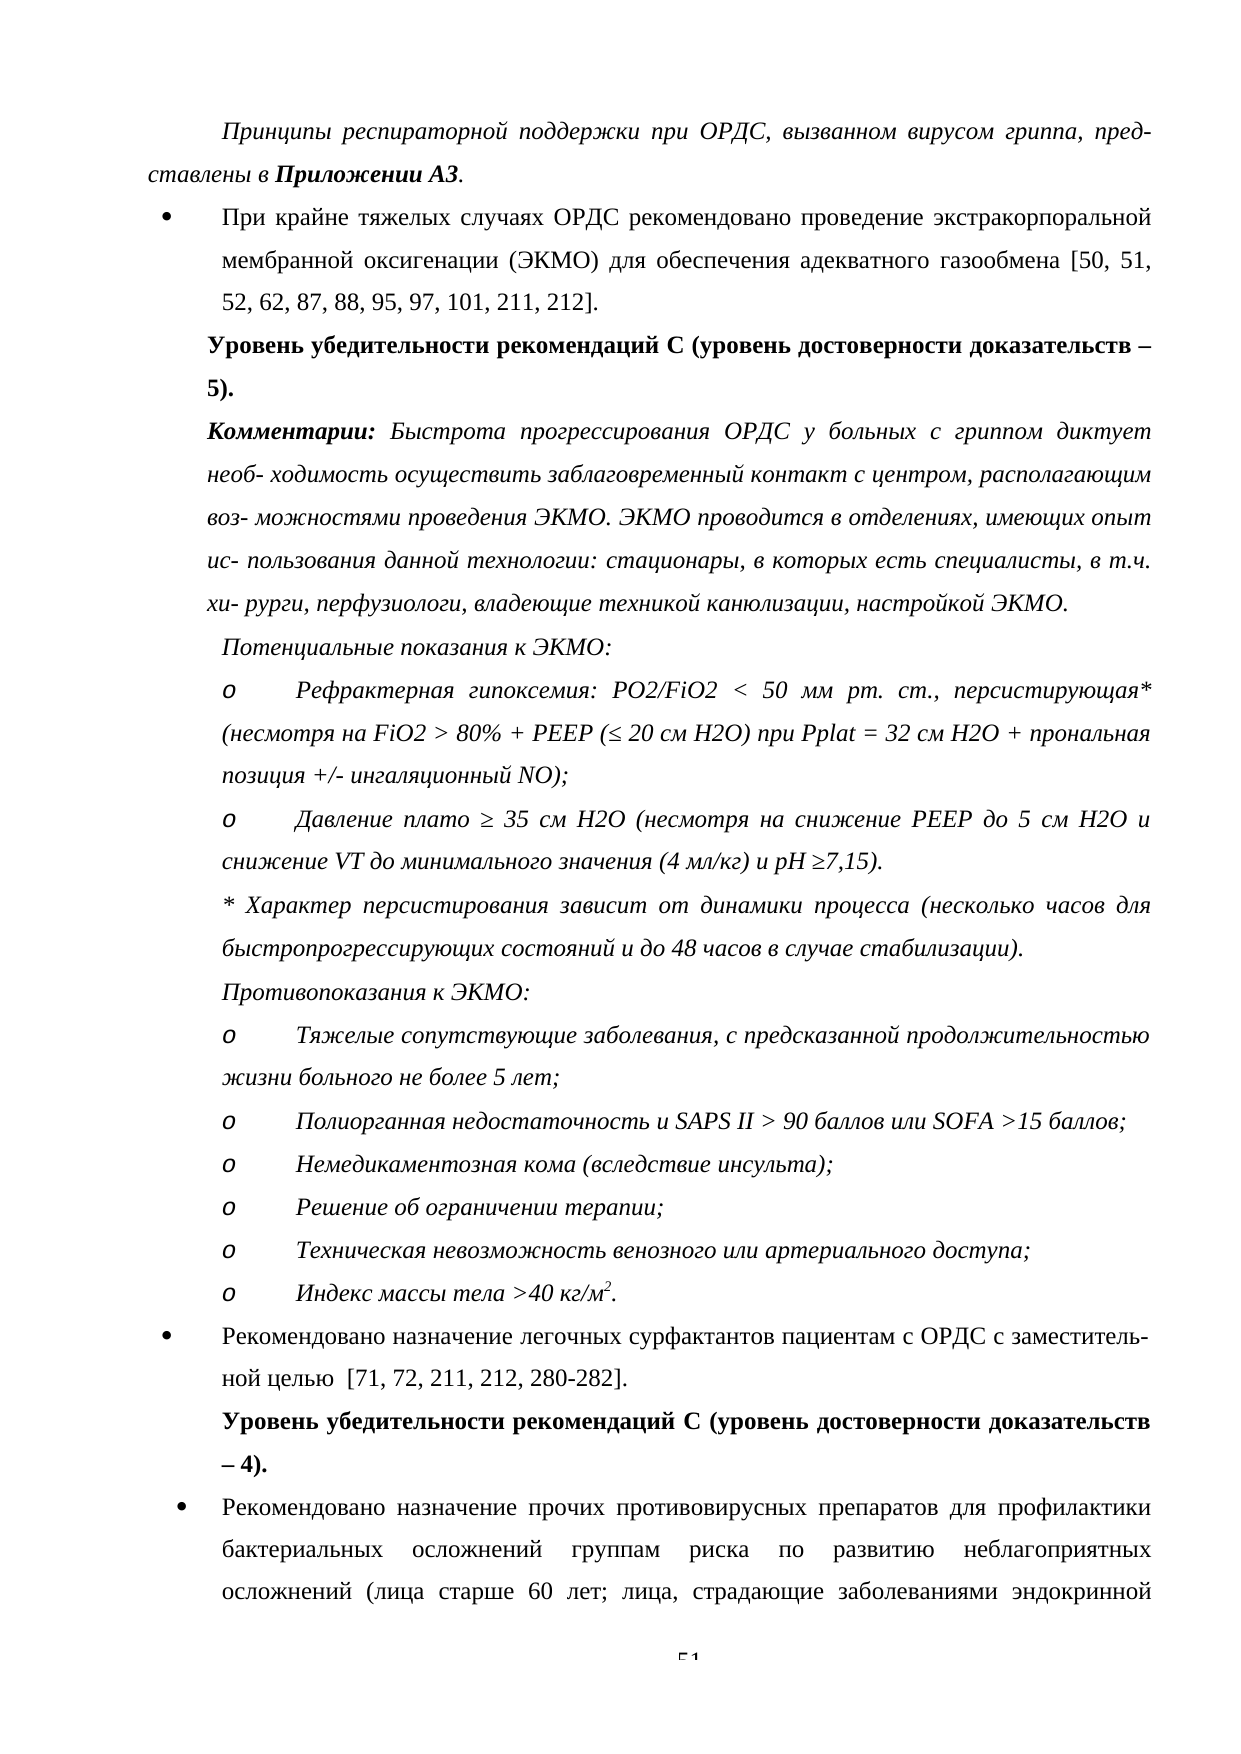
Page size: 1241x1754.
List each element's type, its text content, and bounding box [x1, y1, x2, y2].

text Уровень убедительности рекомендаций C (уровень достоверности доказательств – 5). [207, 330, 1152, 402]
list Рефрактерная гипоксемия: PO2/FiO2 < 50 мм рт. ст., персистирующая* (несмотря на FiO2 > 80% + PEEP (≤ 20 см H2O) при Pplat = 32 см H2O + прональная позиция +/- ингаляционный NO); [222, 675, 1152, 789]
text * Характер персистирования зависит от динамики процесса (несколько часов для быстропрогрессирующих состояний и до 48 часов в случае стабилизации). [222, 890, 1152, 962]
list Решение об ограничении терапии; [221, 1192, 1213, 1223]
list Тяжелые сопутствующие заболевания, с предсказанной продолжительностью жизни больного не более 5 лет; [222, 1020, 1152, 1091]
list Рекомендовано назначение легочных сурфактантов пациентам с ОРДС с заместитель- ной целью [71, 72, 211, 212, 280-282]. [162, 1321, 1152, 1392]
list Давление плато ≥ 35 см H2O (несмотря на снижение PEEP до 5 см H2O и снижение VT до минимального значения (4 мл/кг) и pH ≥7,15). [222, 804, 1151, 875]
text Противопоказания к ЭКМО: [222, 977, 1213, 1005]
text – 4). [222, 1449, 1213, 1478]
list Техническая невозможность венозного или артериального доступа; [221, 1235, 1213, 1266]
text Принципы респираторной поддержки при ОРДС, вызванном вирусом гриппа, пред- ставлены в Приложении А3. [148, 116, 1152, 188]
text Уровень убедительности рекомендаций С (уровень достоверности доказательств [222, 1406, 1213, 1435]
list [177, 1492, 1152, 1605]
text Комментарии: Быстрота прогрессирования ОРДС у больных с гриппом диктует необ- ходимость осуществить заблаговременный контакт с центром, располагающим воз- можностями проведения ЭКМО. ЭКМО проводится в отделениях, имеющих опыт ис- пользования данной технологии: стационары, в которых есть специалисты, в т.ч. хи- рурги, перфузиологи, владеющие техникой канюлизации, настройкой ЭКМО. [207, 416, 1152, 617]
text Потенциальные показания к ЭКМО: [222, 632, 1213, 660]
list При крайне тяжелых случаях ОРДС рекомендовано проведение экстракорпоральной мембранной оксигенации (ЭКМО) для обеспечения адекватного газообмена [50, 51, 52, 62, 87, 88, 95, 97, 101, 211, 212]. [162, 202, 1152, 316]
list Полиорганная недостаточность и SAPS II > 90 баллов или SOFA >15 баллов; [221, 1106, 1213, 1137]
list Индекс массы тела >40 кг/м2. [221, 1278, 1213, 1309]
list Немедикаментозная кома (вследствие инсульта); [221, 1149, 1213, 1180]
